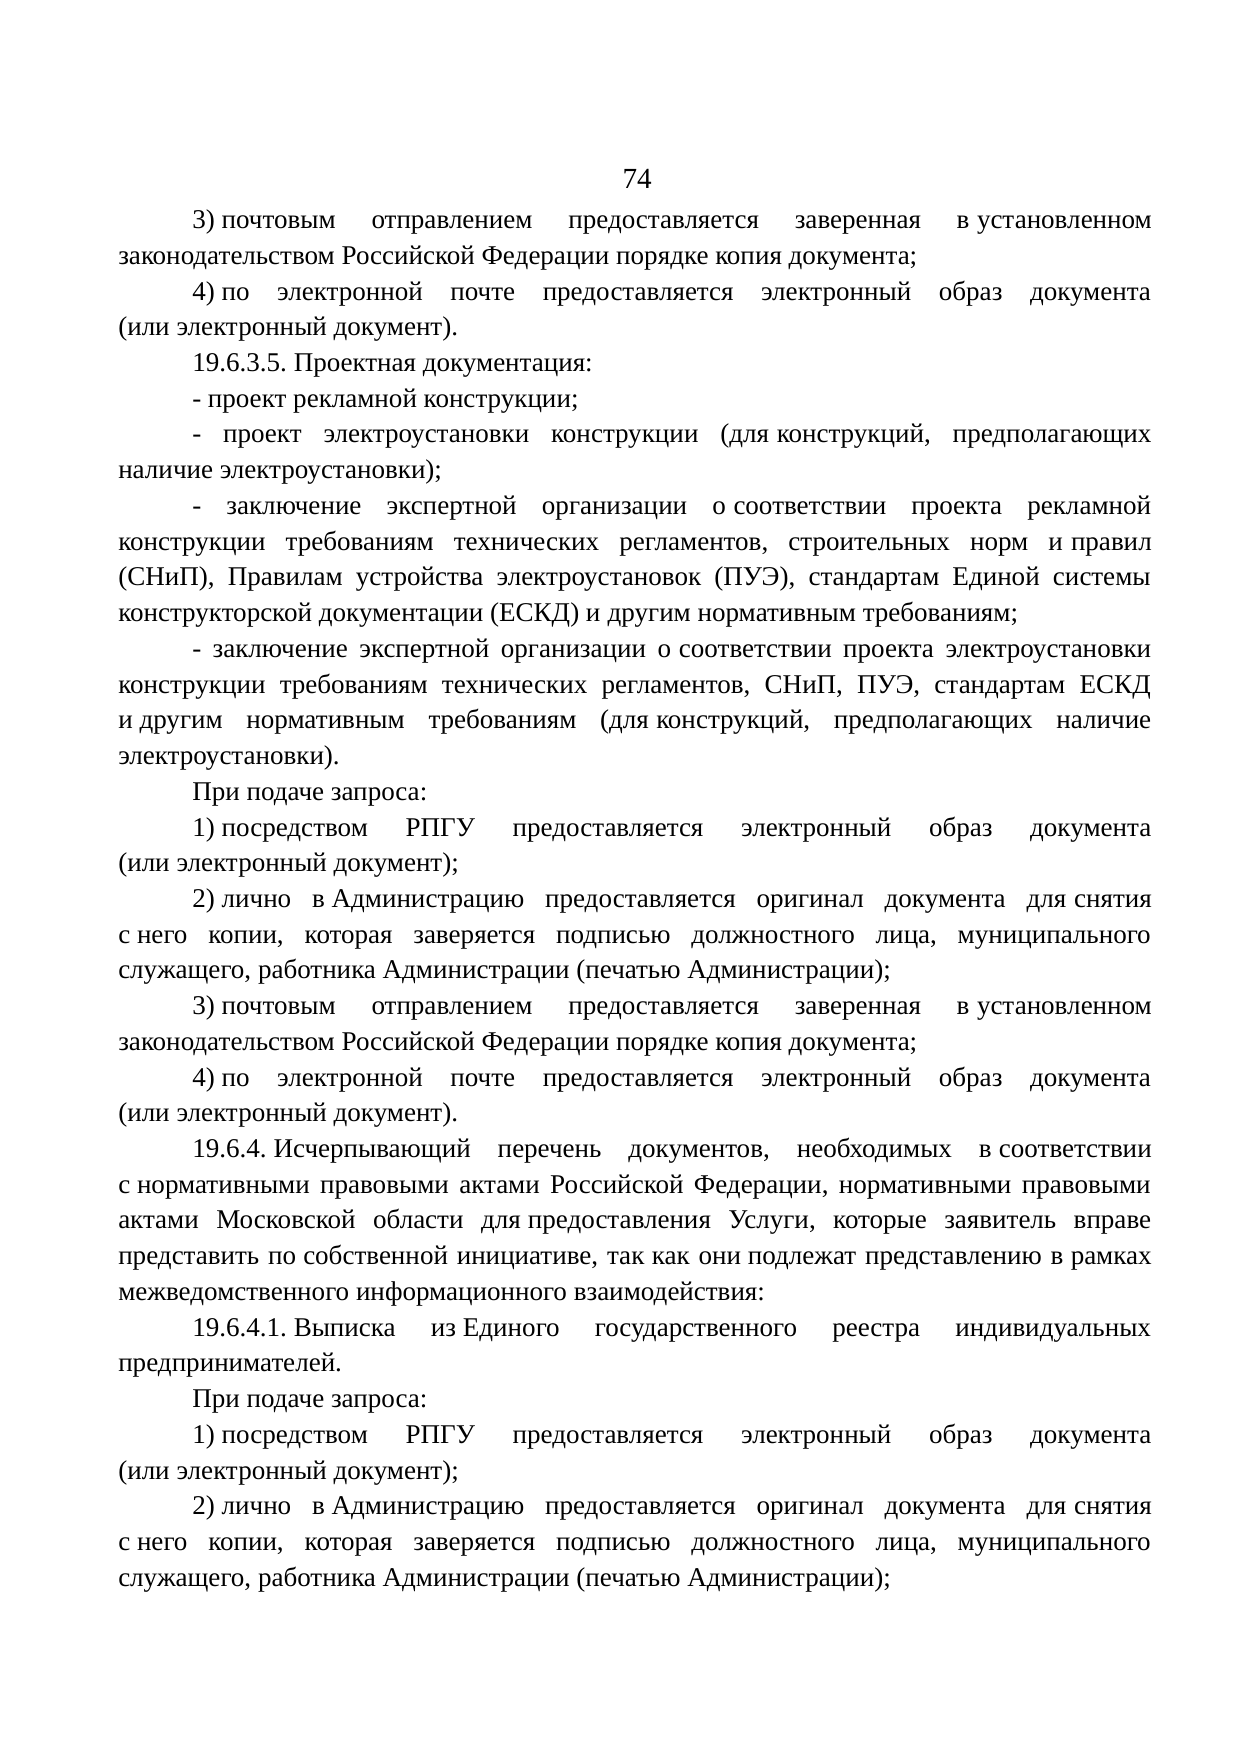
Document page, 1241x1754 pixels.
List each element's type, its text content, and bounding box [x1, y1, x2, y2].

text ⁠-⁠ проект рекламной конструкции; [118, 382, 1152, 413]
text При подаче запроса: [118, 1382, 1152, 1413]
text 19.6.4. Исчерпывающий перечень документов, необходимых в соответствии с нормативными правовыми актами Российской Федерации, нормативными правовыми актами Московской области для предоставления Услуги, которые заявитель вправе представить по собственной инициативе, так как они подлежат представлению в рамках межведомственного информационного взаимодействия: [118, 1132, 1152, 1306]
text 3) почтовым отправлением предоставляется заверенная в установленном законодательством Российской Федерации порядке копия документа; [118, 989, 1152, 1056]
text ⁠-⁠ заключение экспертной организации о соответствии проекта рекламной конструкции требованиям технических регламентов, строительных норм и правил (СНиП), Правилам устройства электроустановок (ПУЭ), стандартам Единой системы конструкторской документации (ЕСКД) и другим нормативным требованиям; [118, 489, 1152, 627]
text 1) посредством РПГУ предоставляется электронный образ документа (или электронный документ); [118, 811, 1152, 877]
text 19.6.3.5. Проектная документация: [118, 346, 1152, 377]
text 2) лично в Администрацию предоставляется оригинал документа для снятия с него копии, которая заверяется подписью должностного лица, муниципального служащего, работника Администрации (печатью Администрации); [118, 1489, 1152, 1592]
text 4) по электронной почте предоставляется электронный образ документа (или электронный документ). [118, 275, 1152, 342]
text 3) почтовым отправлением предоставляется заверенная в установленном законодательством Российской Федерации порядке копия документа; [118, 203, 1152, 270]
text 19.6.4.1. Выписка из Единого государственного реестра индивидуальных предпринимателей. [118, 1311, 1152, 1378]
text ⁠-⁠ проект электроустановки конструкции (для конструкций, предполагающих наличие электроустановки); [118, 418, 1152, 484]
text ⁠-⁠ заключение экспертной организации о соответствии проекта электроустановки конструкции требованиям технических регламентов, СНиП, ПУЭ, стандартам ЕСКД и другим нормативным требованиям (для конструкций, предполагающих наличие электроустановки). [118, 632, 1152, 770]
text 1) посредством РПГУ предоставляется электронный образ документа (или электронный документ); [118, 1418, 1152, 1485]
text 2) лично в Администрацию предоставляется оригинал документа для снятия с него копии, которая заверяется подписью должностного лица, муниципального служащего, работника Администрации (печатью Администрации); [118, 882, 1152, 985]
text 4) по электронной почте предоставляется электронный образ документа (или электронный документ). [118, 1061, 1152, 1128]
text При подаче запроса: [118, 775, 1152, 806]
